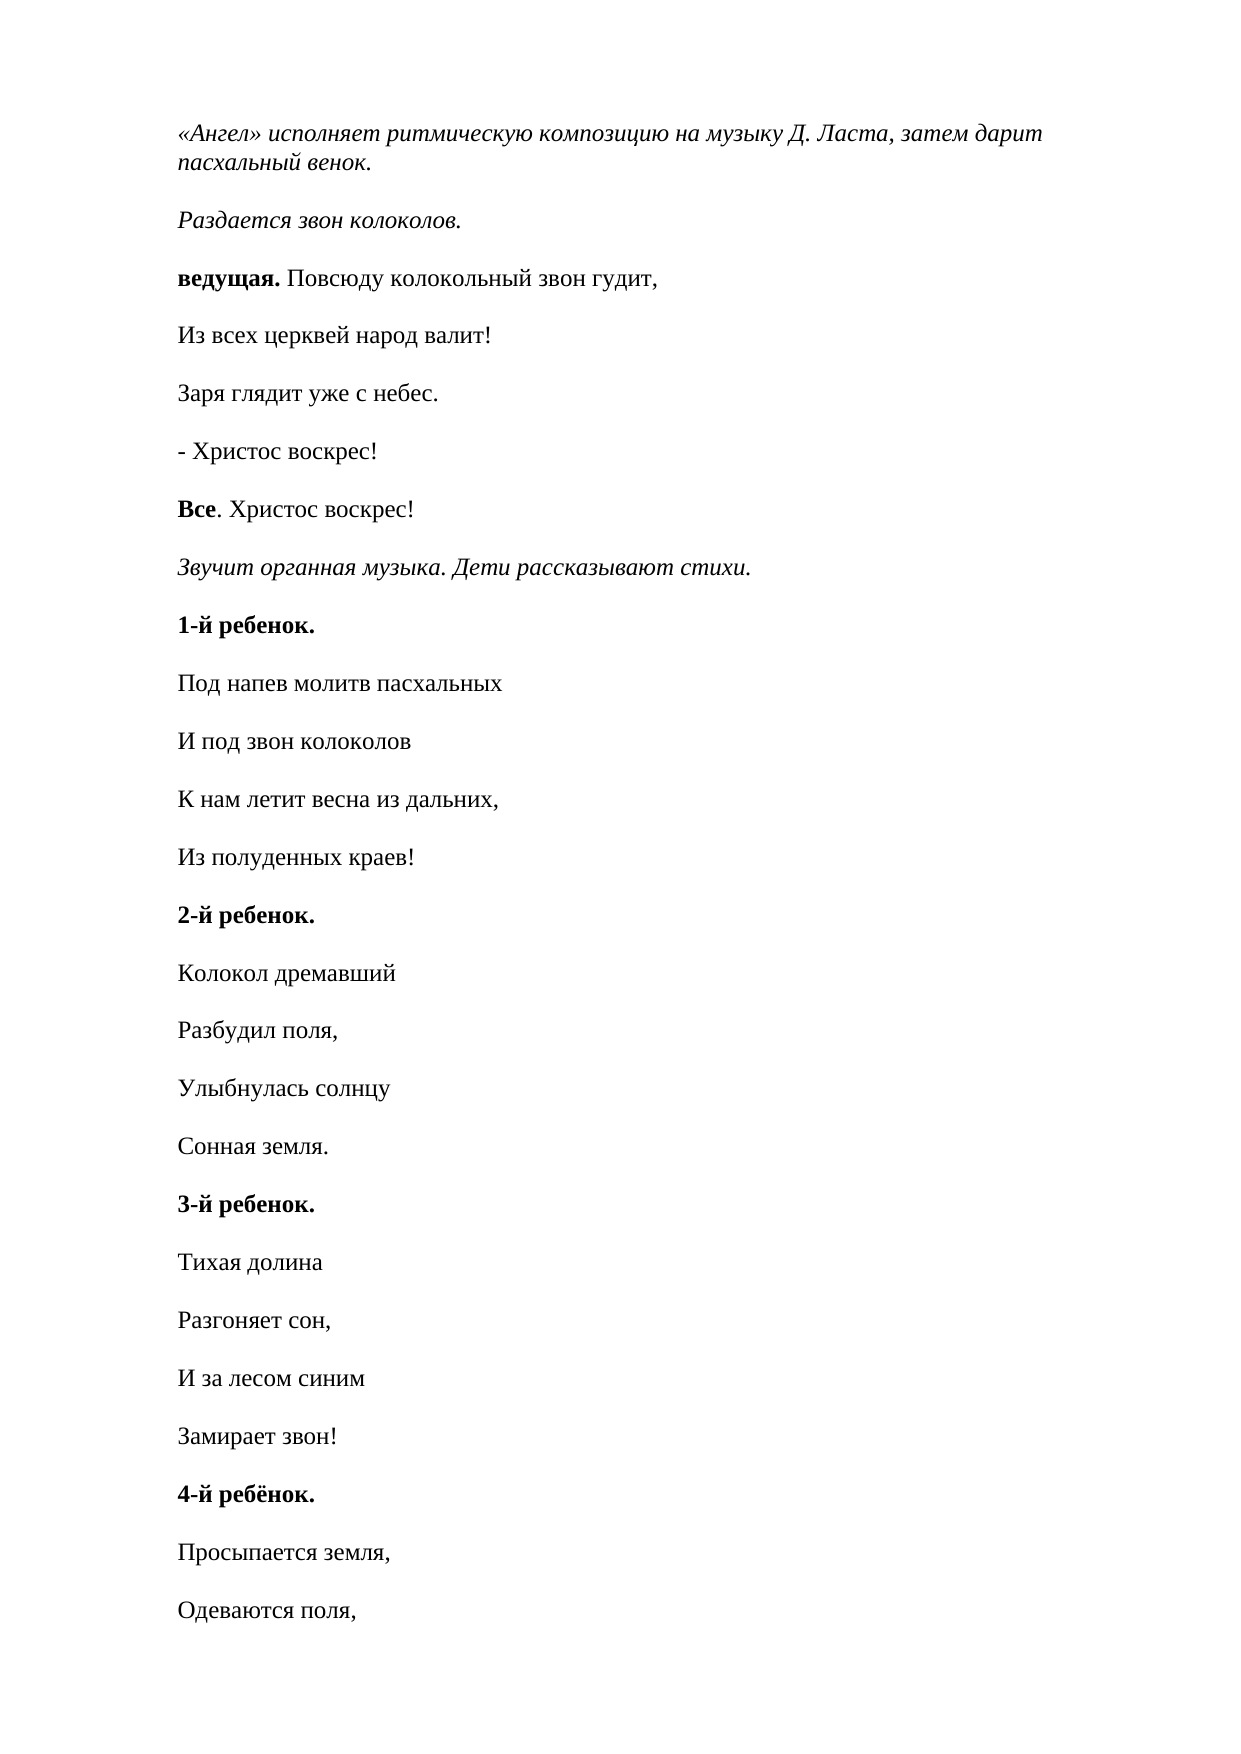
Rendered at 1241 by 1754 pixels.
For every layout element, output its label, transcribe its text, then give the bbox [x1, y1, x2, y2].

text 1-й ребенок. [177, 610, 1152, 639]
text Тихая долина [177, 1247, 1152, 1276]
text 4-й ребёнок. [177, 1479, 1152, 1508]
text Из всех церквей народ валит! [177, 321, 1152, 349]
text 2-й ребенок. [177, 900, 1152, 928]
text Звучит органная музыка. Дети рассказывают стихи. [177, 552, 1152, 581]
text Одеваются поля, [177, 1595, 1152, 1623]
text Все. Христос воскрес! [177, 494, 1152, 523]
text Улыбнулась солнцу [177, 1073, 1152, 1102]
text Замирает звон! [177, 1421, 1152, 1450]
text Под напев молитв пасхальных [177, 668, 1152, 697]
text И под звон колоколов [177, 726, 1152, 755]
text К нам летит весна из дальних, [177, 784, 1152, 813]
text 3-й ребенок. [177, 1189, 1152, 1218]
text Сонная земля. [177, 1131, 1152, 1160]
text Заря глядит уже с небес. [177, 378, 1152, 407]
text И за лесом синим [177, 1363, 1152, 1392]
text ведущая. Повсюду колокольный звон гудит, [177, 263, 1152, 291]
text Разбудил поля, [177, 1016, 1152, 1044]
text «Ангел» исполняет ритмическую композицию на музыку Д. Ласта, затем дарит пасхальный венок. [177, 118, 1152, 176]
text Из полуденных краев! [177, 842, 1152, 871]
text Разгоняет сон, [177, 1305, 1152, 1334]
text Просыпается земля, [177, 1537, 1152, 1566]
text - Христос воскрес! [177, 436, 1152, 465]
text Раздается звон колоколов. [177, 205, 1152, 233]
text Колокол дремавший [177, 958, 1152, 986]
